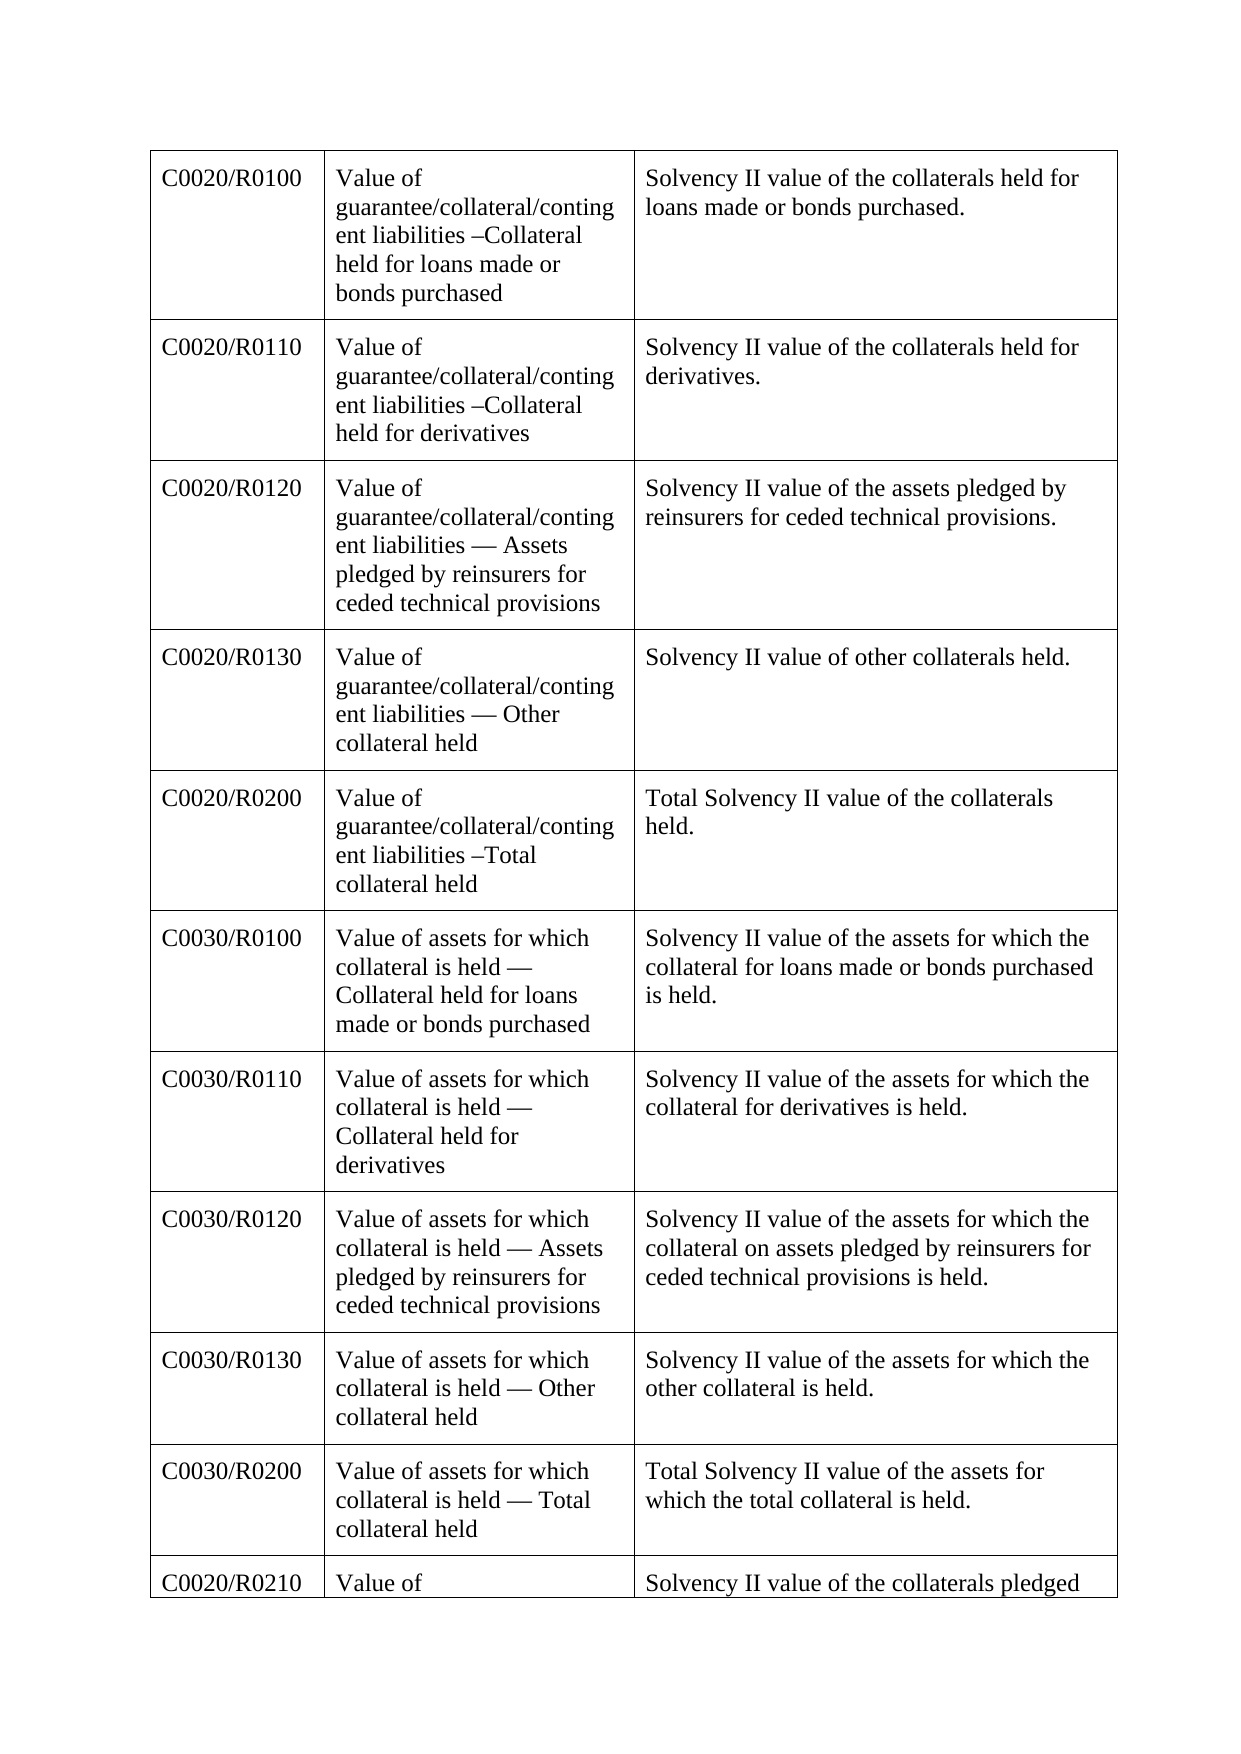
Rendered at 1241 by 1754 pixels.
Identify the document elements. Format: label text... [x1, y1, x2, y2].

table_cell Value of guarantee/collateral/contingent liabilities — Assets pledged by reinsurers for ceded technical provisions [325, 461, 634, 629]
table_cell C0030/R0130 [151, 1333, 324, 1443]
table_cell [635, 1556, 1117, 1597]
table_cell C0020/R0200 [151, 771, 324, 910]
table_cell Value of guarantee/collateral/contingent liabilities –Collateral held for loans made or bonds purchased [325, 151, 634, 319]
table_cell C0030/R0110 [151, 1052, 324, 1191]
table_cell Solvency II value of the collaterals held for derivatives. [635, 320, 1117, 460]
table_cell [325, 1556, 634, 1597]
table_cell C0020/R0110 [151, 320, 324, 460]
table_cell Value of assets for which collateral is held — Collateral held for derivatives [325, 1052, 634, 1191]
table_cell Total Solvency II value of the assets for which the total collateral is held. [635, 1445, 1117, 1555]
table_cell C0030/R0120 [151, 1192, 324, 1332]
table_cell Value of assets for which collateral is held — Other collateral held [325, 1333, 634, 1443]
table_cell C0020/R0100 [151, 151, 324, 319]
table_cell Value of guarantee/collateral/contingent liabilities — Other collateral held [325, 630, 634, 769]
table_cell Value of assets for which collateral is held — Collateral held for loans made or bonds purchased [325, 911, 634, 1051]
table_cell Solvency II value of the assets for which the collateral on assets pledged by reinsurers for ceded technical provisions is held. [635, 1192, 1117, 1332]
table_cell Solvency II value of other collaterals held. [635, 630, 1117, 769]
table_cell Value of assets for which collateral is held — Total collateral held [325, 1445, 634, 1555]
table_cell C0020/R0210 [151, 1556, 324, 1597]
table_cell C0030/R0100 [151, 911, 324, 1051]
table_cell Value of guarantee/collateral/contingent liabilities –Collateral held for derivatives [325, 320, 634, 460]
table_cell Value of assets for which collateral is held — Assets pledged by reinsurers for ceded technical provisions [325, 1192, 634, 1332]
table_cell C0030/R0200 [151, 1445, 324, 1555]
table_cell C0020/R0130 [151, 630, 324, 769]
table_cell Solvency II value of the assets for which the other collateral is held. [635, 1333, 1117, 1443]
table_cell Solvency II value of the assets for which the collateral for loans made or bonds purchased is held. [635, 911, 1117, 1051]
table_cell Solvency II value of the collaterals held for loans made or bonds purchased. [635, 151, 1117, 319]
table_cell Total Solvency II value of the collaterals held. [635, 771, 1117, 910]
table_cell Value of guarantee/collateral/contingent liabilities –Total collateral held [325, 771, 634, 910]
table_cell C0020/R0120 [151, 461, 324, 629]
table_cell Solvency II value of the assets pledged by reinsurers for ceded technical provisions. [635, 461, 1117, 629]
table_cell Solvency II value of the assets for which the collateral for derivatives is held. [635, 1052, 1117, 1191]
